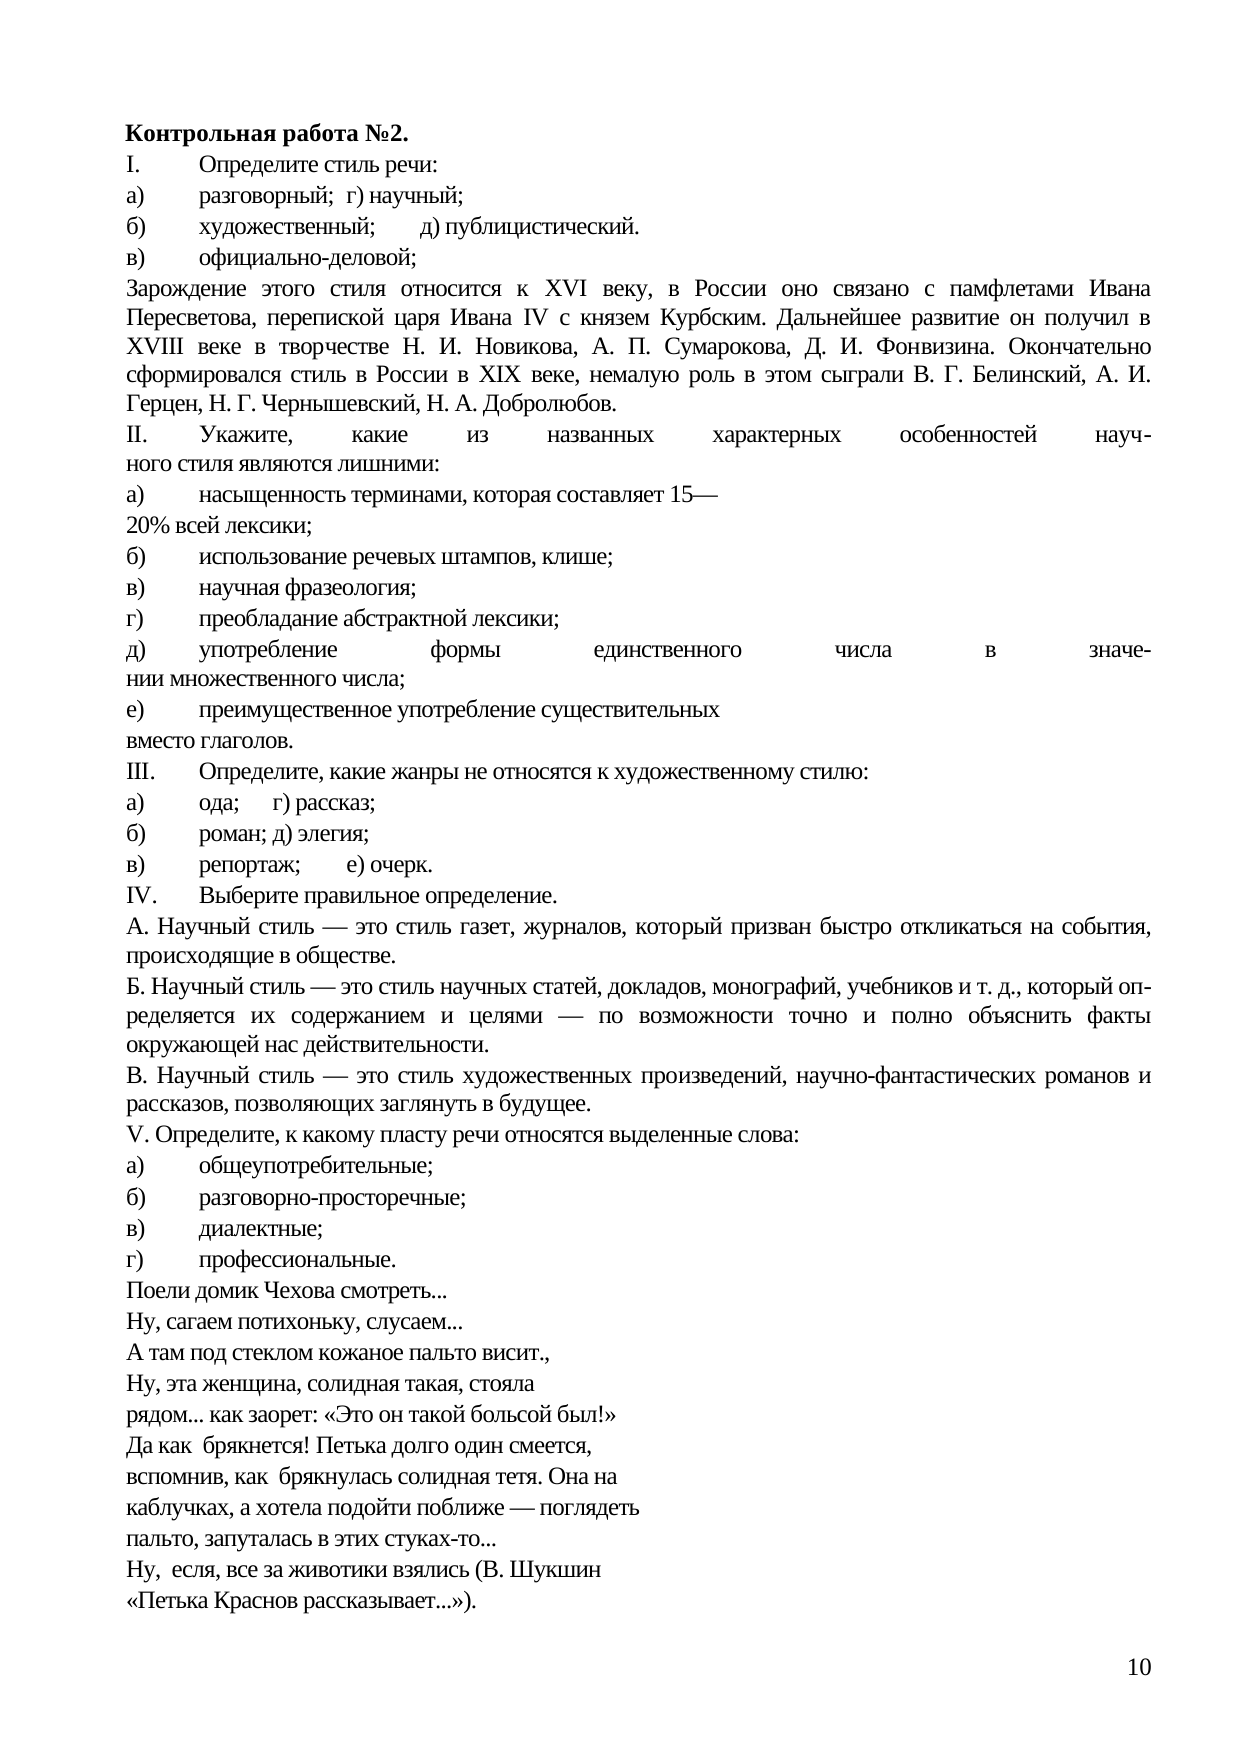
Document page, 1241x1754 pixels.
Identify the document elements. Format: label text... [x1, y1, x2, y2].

text I. Определите стиль речи: [126, 149, 1152, 178]
text б) роман; д) элегия; [126, 818, 1152, 847]
text а) разговорный; г) научный; [126, 180, 1152, 209]
text Ну, есля, все за животики взялись (В. Шукшин [126, 1554, 1152, 1583]
text пальто, запуталась в этих стуках-то... [126, 1523, 1152, 1552]
text вспомнив, как брякнулась солидная тетя. Она на [126, 1461, 1152, 1490]
text г) преобладание абстрактной лексики; [126, 603, 1152, 632]
text Да как брякнется! Петька долго один смеется, [126, 1430, 1152, 1459]
text «Петька Краснов рассказывает...»). [126, 1585, 1152, 1614]
text в) диалектные; [126, 1213, 1152, 1241]
text в) репортаж; е) очерк. [126, 849, 1152, 878]
text Ну, эта женщина, солидная такая, стояла [126, 1368, 1152, 1397]
text Зарождение этого стиля относится к XVI веку, в России оно связано с памфлетами Ивана Пересветова, перепиской царя Ивана IV с князем Курбским. Дальнейшее развитие он получил в XVIII веке в творчестве Н. И. Новикова, А. П. Сумарокова, Д. И. Фонвизина. Окончательно сформировался стиль в России в XIX веке, немалую роль в этом сыграли В. Г. Белинский, А. И. Герцен, Н. Г. Чернышевский, Н. А. Добролюбов. [126, 273, 1152, 417]
text б) художественный; д) публицистический. [126, 211, 1152, 240]
text е) преимущественное употребление существительных [126, 694, 1152, 723]
text IV. Выберите правильное определение. [126, 880, 1152, 909]
text а) насыщенность терминами, которая составляет 15— [126, 479, 1152, 508]
text д) употребление формы единственного числа в значе- нии множественного числа; [126, 634, 1152, 692]
text В. Научный стиль — это стиль художественных произведений, научно-фантастических романов и рассказов, позволяющих заглянуть в будущее. [126, 1060, 1152, 1117]
text V. Определите, к какому пласту речи относятся выделенные слова: [126, 1119, 1152, 1148]
text б) использование речевых штампов, клише; [126, 541, 1152, 570]
text рядом... как заорет: «Это он такой больсой был!» [126, 1399, 1152, 1428]
text Б. Научный стиль — это стиль научных статей, докладов, монографий, учебников и т. д., который определяется их содержанием и целями — по возможности точно и полно объяснить факты окружающей нас действительности. [126, 971, 1152, 1057]
text А там под стеклом кожаное пальто висит., [126, 1337, 1152, 1366]
text 20% всей лексики; [126, 510, 1152, 539]
text Поели домик Чехова смотреть... [126, 1275, 1152, 1303]
text в) научная фразеология; [126, 572, 1152, 601]
text а) ода; г) рассказ; [126, 787, 1152, 816]
text А. Научный стиль — это стиль газет, журналов, который призван быстро откликаться на события, происходящие в обществе. [126, 911, 1152, 969]
text а) общеупотребительные; [126, 1151, 1152, 1179]
text каблучках, а хотела подойти поближе — поглядеть [126, 1492, 1152, 1521]
text III. Определите, какие жанры не относятся к художественному стилю: [126, 756, 1152, 785]
text Контрольная работа №2. [125, 118, 1152, 147]
text б) разговорно-просторечные; [126, 1182, 1152, 1210]
text вместо глаголов. [126, 725, 1152, 754]
text в) официально-деловой; [126, 242, 1152, 271]
text Ну, сагаем потихоньку, слусаем... [126, 1306, 1152, 1334]
text г) профессиональные. [126, 1244, 1152, 1272]
text II. Укажите, какие из названных характерных особенностей науч- ного стиля являются лишними: [126, 419, 1152, 477]
